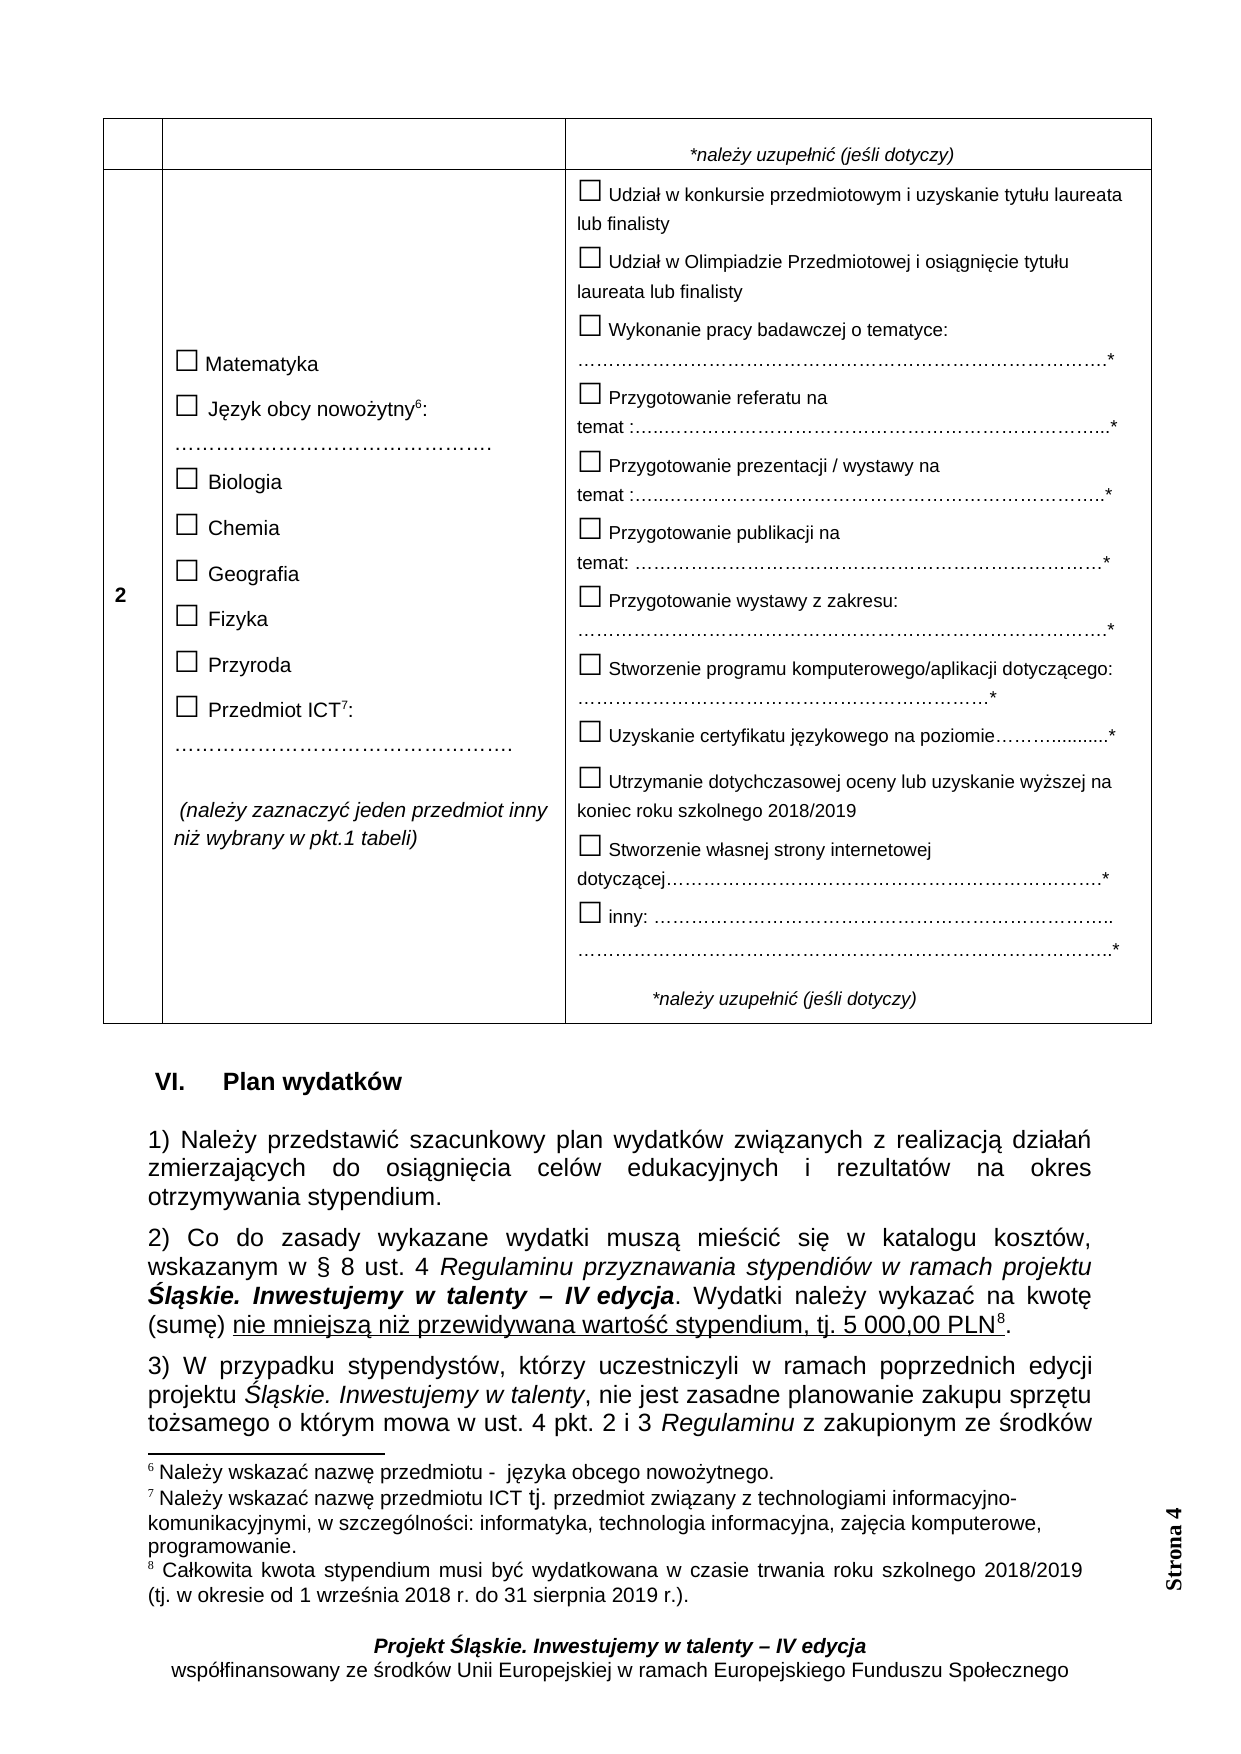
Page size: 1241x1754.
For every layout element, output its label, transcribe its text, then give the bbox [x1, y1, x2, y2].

text 1) Należy przedstawić szacunkowy plan wydatków związanych z realizacją działań zmierzających do osiągnięcia celów edukacyjnych i rezultatów na okres otrzymywania stypendium. [148, 1125, 1093, 1211]
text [148, 1351, 1093, 1437]
table_cell 1 [104, 119, 162, 169]
table_cell 2 [104, 170, 162, 1023]
text 2) Co do zasady wykazane wydatki muszą mieścić się w katalogu kosztów, wskazanym w § 8 ust. 4 Regulaminu przyznawania stypendiów w ramach projektu Śląskie. Inwestujemy w talenty – IV edycja. Wydatki należy wykazać na kwotę (sumę) nie mniejszą niż przewidywana wartość stypendium, tj. 5 000,00 PLN. [148, 1223, 1093, 1338]
table_cell ☐ Matematyka ☐ Język obcy nowożytny: ………………………………………. ☐ Biologia ☐ Chemia ☐ Geografia ☐ Fizyka ☐ Przyroda ☐ Przedmiot ICT: …………………………………………. (należy zaznaczyć jeden przedmiot inny niż wybrany w pkt.1 tabeli) [163, 170, 565, 1023]
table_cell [566, 119, 1151, 169]
list Plan wydatków [185, 1067, 1093, 1096]
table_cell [163, 119, 565, 169]
table_cell ☐ Udział w konkursie przedmiotowym i uzyskanie tytułu laureata lub finalisty ☐ Udział w Olimpiadzie Przedmiotowej i osiągnięcie tytułu laureata lub finalisty ☐ Wykonanie pracy badawczej o tematyce: ………………………………………………………………………….* ☐ Przygotowanie referatu na temat :…..……………………………………………………………...* ☐ Przygotowanie prezentacji / wystawy na temat :…..……………………………………………………………..* ☐ Przygotowanie publikacji na temat: …………………………………………………………………* ☐ Przygotowanie wystawy z zakresu: ………………………………………………………………………….* ☐ Stworzenie programu komputerowego/aplikacji dotyczącego:…………………………………………………………* ☐ Uzyskanie certyfikatu językowego na poziomie………...........* ☐ Utrzymanie dotychczasowej oceny lub uzyskanie wyższej na koniec roku szkolnego 2018/2019 ☐ Stworzenie własnej strony internetowej dotyczącej…………………………………………………………….* ☐ inny: ……………………………………………………………….. …………………………………………………………………………..* *należy uzupełnić (jeśli dotyczy) [566, 170, 1151, 1023]
